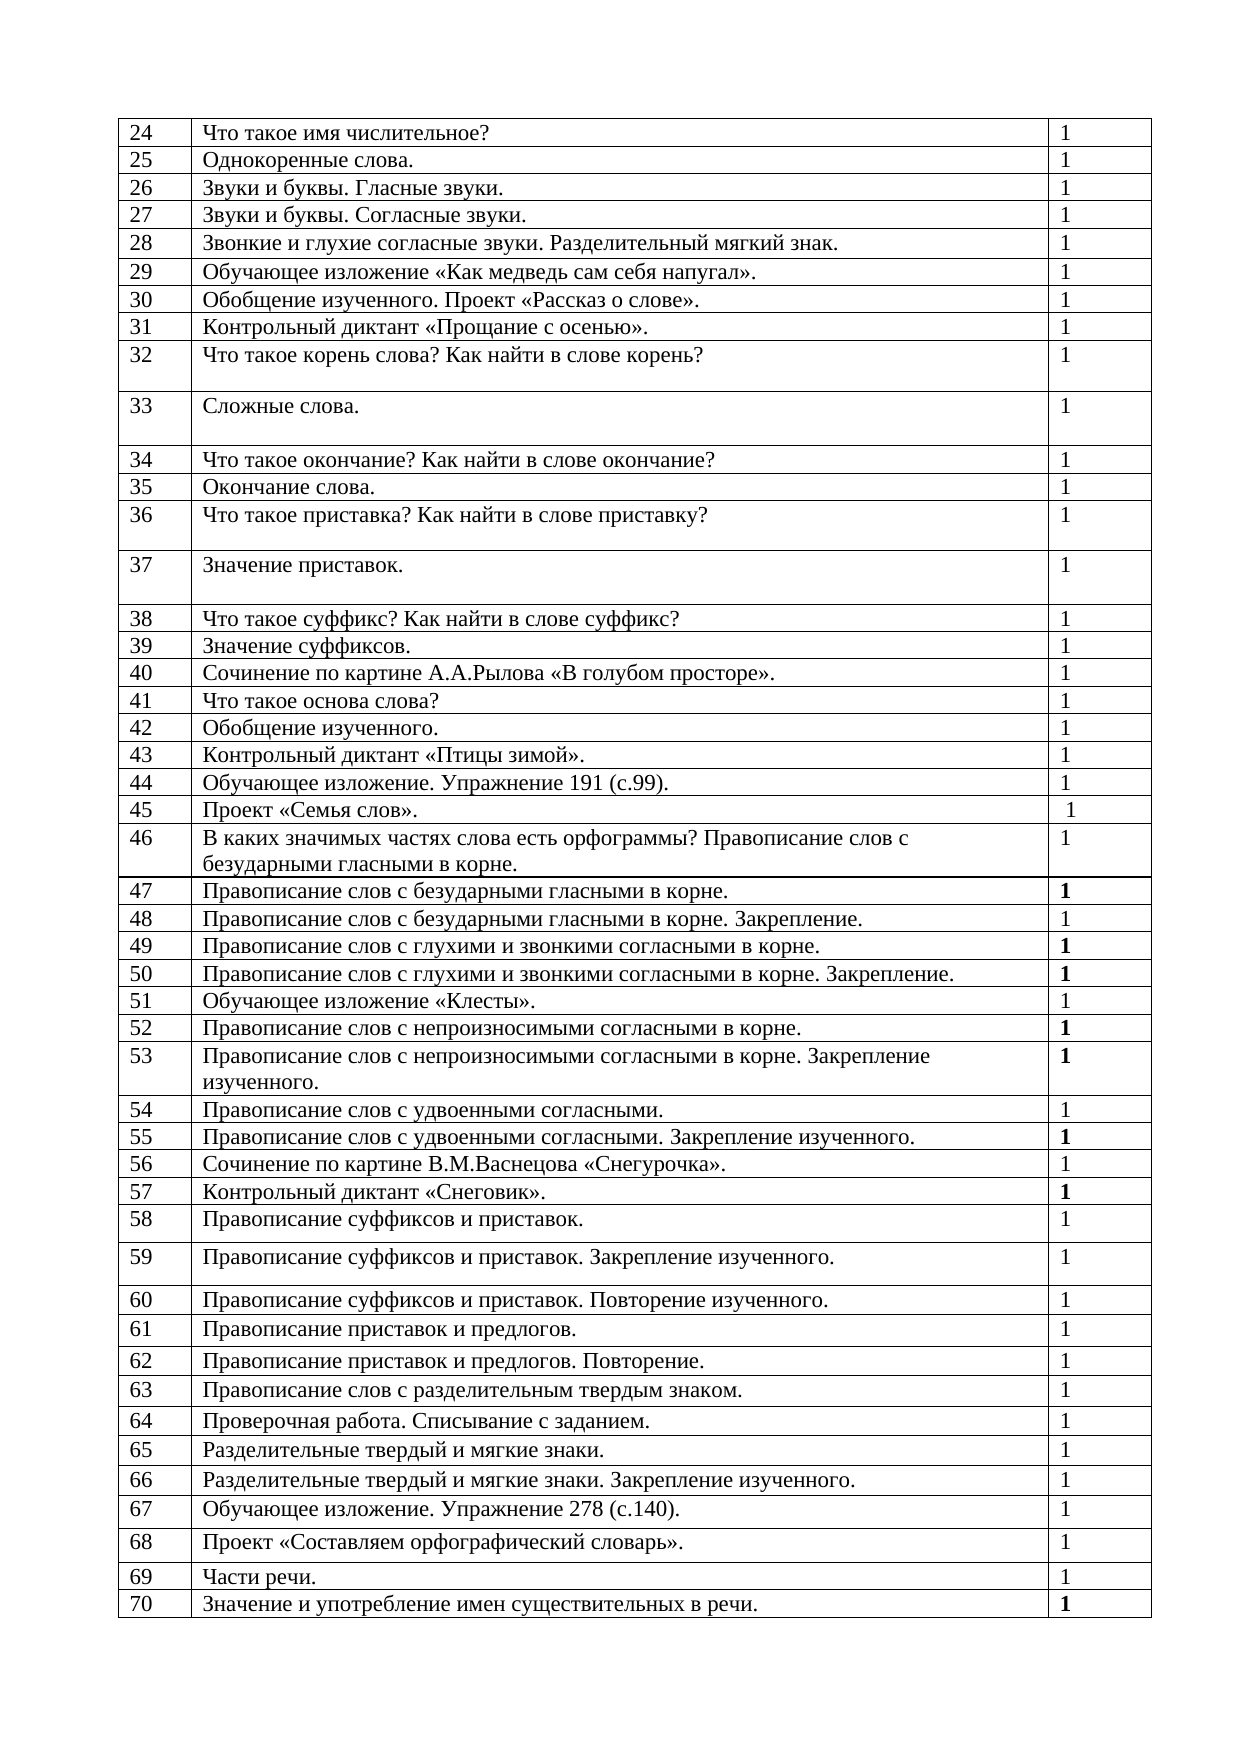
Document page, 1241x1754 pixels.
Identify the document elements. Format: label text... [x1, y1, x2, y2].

table_cell Правописание слов с разделительным твердым знаком. [192, 1376, 1048, 1406]
table_cell Правописание суффиксов и приставок. Повторение изученного. [192, 1286, 1048, 1314]
table_cell 1 [1049, 742, 1151, 768]
table_cell Правописание приставок и предлогов. [192, 1315, 1048, 1346]
table_cell Обучающее изложение «Как медведь сам себя напугал». [192, 259, 1048, 285]
table_cell Правописание слов с удвоенными согласными. [192, 1096, 1048, 1122]
table_cell 60 [119, 1286, 191, 1314]
table_cell Контрольный диктант «Прощание с осенью». [192, 313, 1048, 340]
table_cell Части речи. [192, 1563, 1048, 1589]
table_cell 54 [119, 1096, 191, 1122]
table_cell 31 [119, 313, 191, 340]
table_cell 48 [119, 905, 191, 931]
table_cell Правописание слов с непроизносимыми согласными в корне. Закрепление изученного. [192, 1042, 1048, 1094]
table_cell 1 [1049, 1178, 1151, 1204]
table_cell Проект «Семья слов». [192, 796, 1048, 823]
table_cell 1 [1049, 714, 1151, 741]
table_cell Однокоренные слова. [192, 147, 1048, 173]
table_cell 28 [119, 229, 191, 257]
table_cell Сочинение по картине А.А.Рылова «В голубом просторе». [192, 659, 1048, 686]
table_cell Звуки и буквы. Согласные звуки. [192, 201, 1048, 228]
table_cell 1 [1049, 501, 1151, 550]
table_cell 41 [119, 687, 191, 713]
table_cell Звонкие и глухие согласные звуки. Разделительный мягкий знак. [192, 229, 1048, 257]
table_cell 24 [119, 119, 191, 146]
table_cell 43 [119, 742, 191, 768]
table_cell 39 [119, 632, 191, 658]
table_cell 64 [119, 1407, 191, 1435]
table_cell 27 [119, 201, 191, 228]
table_cell 1 [1049, 932, 1151, 959]
table_cell 61 [119, 1315, 191, 1346]
table_cell 1 [1049, 1096, 1151, 1122]
table_cell 59 [119, 1243, 191, 1285]
table_cell 1 [1049, 1315, 1151, 1346]
table_cell 1 [1049, 259, 1151, 285]
table_cell 44 [119, 769, 191, 795]
table_cell 1 [1049, 1436, 1151, 1465]
table_cell Контрольный диктант «Птицы зимой». [192, 742, 1048, 768]
table_cell 1 [1049, 796, 1151, 823]
table_cell 1 [1049, 659, 1151, 686]
table_cell 1 [1049, 446, 1151, 472]
table_cell Проверочная работа. Списывание с заданием. [192, 1407, 1048, 1435]
table_cell 34 [119, 446, 191, 472]
table_cell 1 [1049, 286, 1151, 312]
table_cell 1 [1049, 769, 1151, 795]
table_cell Контрольный диктант «Снеговик». [192, 1178, 1048, 1204]
table_cell 1 [1049, 1150, 1151, 1177]
table_cell Проект «Составляем орфографический словарь». [192, 1529, 1048, 1562]
table_cell 38 [119, 605, 191, 631]
table_cell 1 [1049, 905, 1151, 931]
table_cell 57 [119, 1178, 191, 1204]
table_cell 53 [119, 1042, 191, 1094]
table_cell Что такое основа слова? [192, 687, 1048, 713]
table_cell 46 [119, 824, 191, 876]
table_cell Правописание слов с удвоенными согласными. Закрепление изученного. [192, 1123, 1048, 1149]
table_cell 52 [119, 1015, 191, 1041]
table_cell 62 [119, 1347, 191, 1375]
table_cell Что такое имя числительное? [192, 119, 1048, 146]
table_cell 1 [1049, 1466, 1151, 1494]
table_cell 29 [119, 259, 191, 285]
table_cell 1 [1049, 341, 1151, 391]
table_cell 1 [1049, 201, 1151, 228]
table_cell 69 [119, 1563, 191, 1589]
table_cell 1 [1049, 687, 1151, 713]
table_cell 47 [119, 878, 191, 904]
table_cell 1 [1049, 119, 1151, 146]
table_cell Сочинение по картине В.М.Васнецова «Снегурочка». [192, 1150, 1048, 1177]
table_cell Обучающее изложение «Клесты». [192, 987, 1048, 1013]
table_cell 49 [119, 932, 191, 959]
table_cell 66 [119, 1466, 191, 1494]
table_cell 1 [1049, 1015, 1151, 1041]
table_cell 1 [1049, 824, 1151, 876]
table_cell 1 [1049, 632, 1151, 658]
table_cell 1 [1049, 605, 1151, 631]
table_cell 1 [1049, 1563, 1151, 1589]
table_cell 32 [119, 341, 191, 391]
table_cell 1 [1049, 313, 1151, 340]
table_cell 1 [1049, 1123, 1151, 1149]
table_cell Правописание слов с глухими и звонкими согласными в корне. Закрепление. [192, 960, 1048, 986]
table_cell 1 [1049, 174, 1151, 200]
table_cell 30 [119, 286, 191, 312]
table_cell Правописание приставок и предлогов. Повторение. [192, 1347, 1048, 1375]
table_cell 1 [1049, 1496, 1151, 1527]
table_cell 1 [1049, 1376, 1151, 1406]
table_cell 1 [1049, 147, 1151, 173]
table_cell Что такое приставка? Как найти в слове приставку? [192, 501, 1048, 550]
table_cell 1 [1049, 1347, 1151, 1375]
table_cell Что такое корень слова? Как найти в слове корень? [192, 341, 1048, 391]
table_cell 1 [1049, 1205, 1151, 1242]
table_cell 1 [1049, 1286, 1151, 1314]
table_cell 37 [119, 551, 191, 603]
table_cell Сложные слова. [192, 392, 1048, 445]
table_cell Обучающее изложение. Упражнение 278 (с.140). [192, 1496, 1048, 1527]
table_cell Звуки и буквы. Гласные звуки. [192, 174, 1048, 200]
table_cell 1 [1049, 229, 1151, 257]
table_cell 55 [119, 1123, 191, 1149]
table_cell 45 [119, 796, 191, 823]
table_cell Правописание суффиксов и приставок. Закрепление изученного. [192, 1243, 1048, 1285]
table_cell Правописание слов с безударными гласными в корне. Закрепление. [192, 905, 1048, 931]
table_cell Окончание слова. [192, 474, 1048, 500]
table_cell Обобщение изученного. [192, 714, 1048, 741]
table_cell 36 [119, 501, 191, 550]
table_cell 35 [119, 474, 191, 500]
table_cell 1 [1049, 878, 1151, 904]
table_cell Разделительные твердый и мягкие знаки. Закрепление изученного. [192, 1466, 1048, 1494]
table_cell Значение приставок. [192, 551, 1048, 603]
table_cell Значение и употребление имен существительных в речи. [192, 1590, 1048, 1617]
table_cell 1 [1049, 1590, 1151, 1617]
table_cell 51 [119, 987, 191, 1013]
table_cell 1 [1049, 392, 1151, 445]
table_cell Значение суффиксов. [192, 632, 1048, 658]
table_cell 1 [1049, 1529, 1151, 1562]
table_cell 25 [119, 147, 191, 173]
table_cell 1 [1049, 1042, 1151, 1094]
table_cell 1 [1049, 1243, 1151, 1285]
table_cell Обучающее изложение. Упражнение 191 (с.99). [192, 769, 1048, 795]
table_cell Правописание слов с глухими и звонкими согласными в корне. [192, 932, 1048, 959]
table_cell Обобщение изученного. Проект «Рассказ о слове». [192, 286, 1048, 312]
table_cell 1 [1049, 474, 1151, 500]
table_cell 67 [119, 1496, 191, 1527]
table_cell 1 [1049, 960, 1151, 986]
table_cell 33 [119, 392, 191, 445]
table_cell 26 [119, 174, 191, 200]
table_cell 40 [119, 659, 191, 686]
table_cell Правописание слов с непроизносимыми согласными в корне. [192, 1015, 1048, 1041]
table_cell Что такое суффикс? Как найти в слове суффикс? [192, 605, 1048, 631]
table_cell 68 [119, 1529, 191, 1562]
table_cell Правописание суффиксов и приставок. [192, 1205, 1048, 1242]
table_cell 42 [119, 714, 191, 741]
table_cell 1 [1049, 987, 1151, 1013]
table_cell 58 [119, 1205, 191, 1242]
table_cell 50 [119, 960, 191, 986]
table_cell 1 [1049, 551, 1151, 603]
table_cell 65 [119, 1436, 191, 1465]
table_cell 56 [119, 1150, 191, 1177]
table_cell Правописание слов с безударными гласными в корне. [192, 878, 1048, 904]
table_cell В каких значимых частях слова есть орфограммы? Правописание слов с безударными гласными в корне. [192, 824, 1048, 876]
table_cell Разделительные твердый и мягкие знаки. [192, 1436, 1048, 1465]
table_cell 63 [119, 1376, 191, 1406]
table_cell Что такое окончание? Как найти в слове окончание? [192, 446, 1048, 472]
table_cell 1 [1049, 1407, 1151, 1435]
table_cell 70 [119, 1590, 191, 1617]
